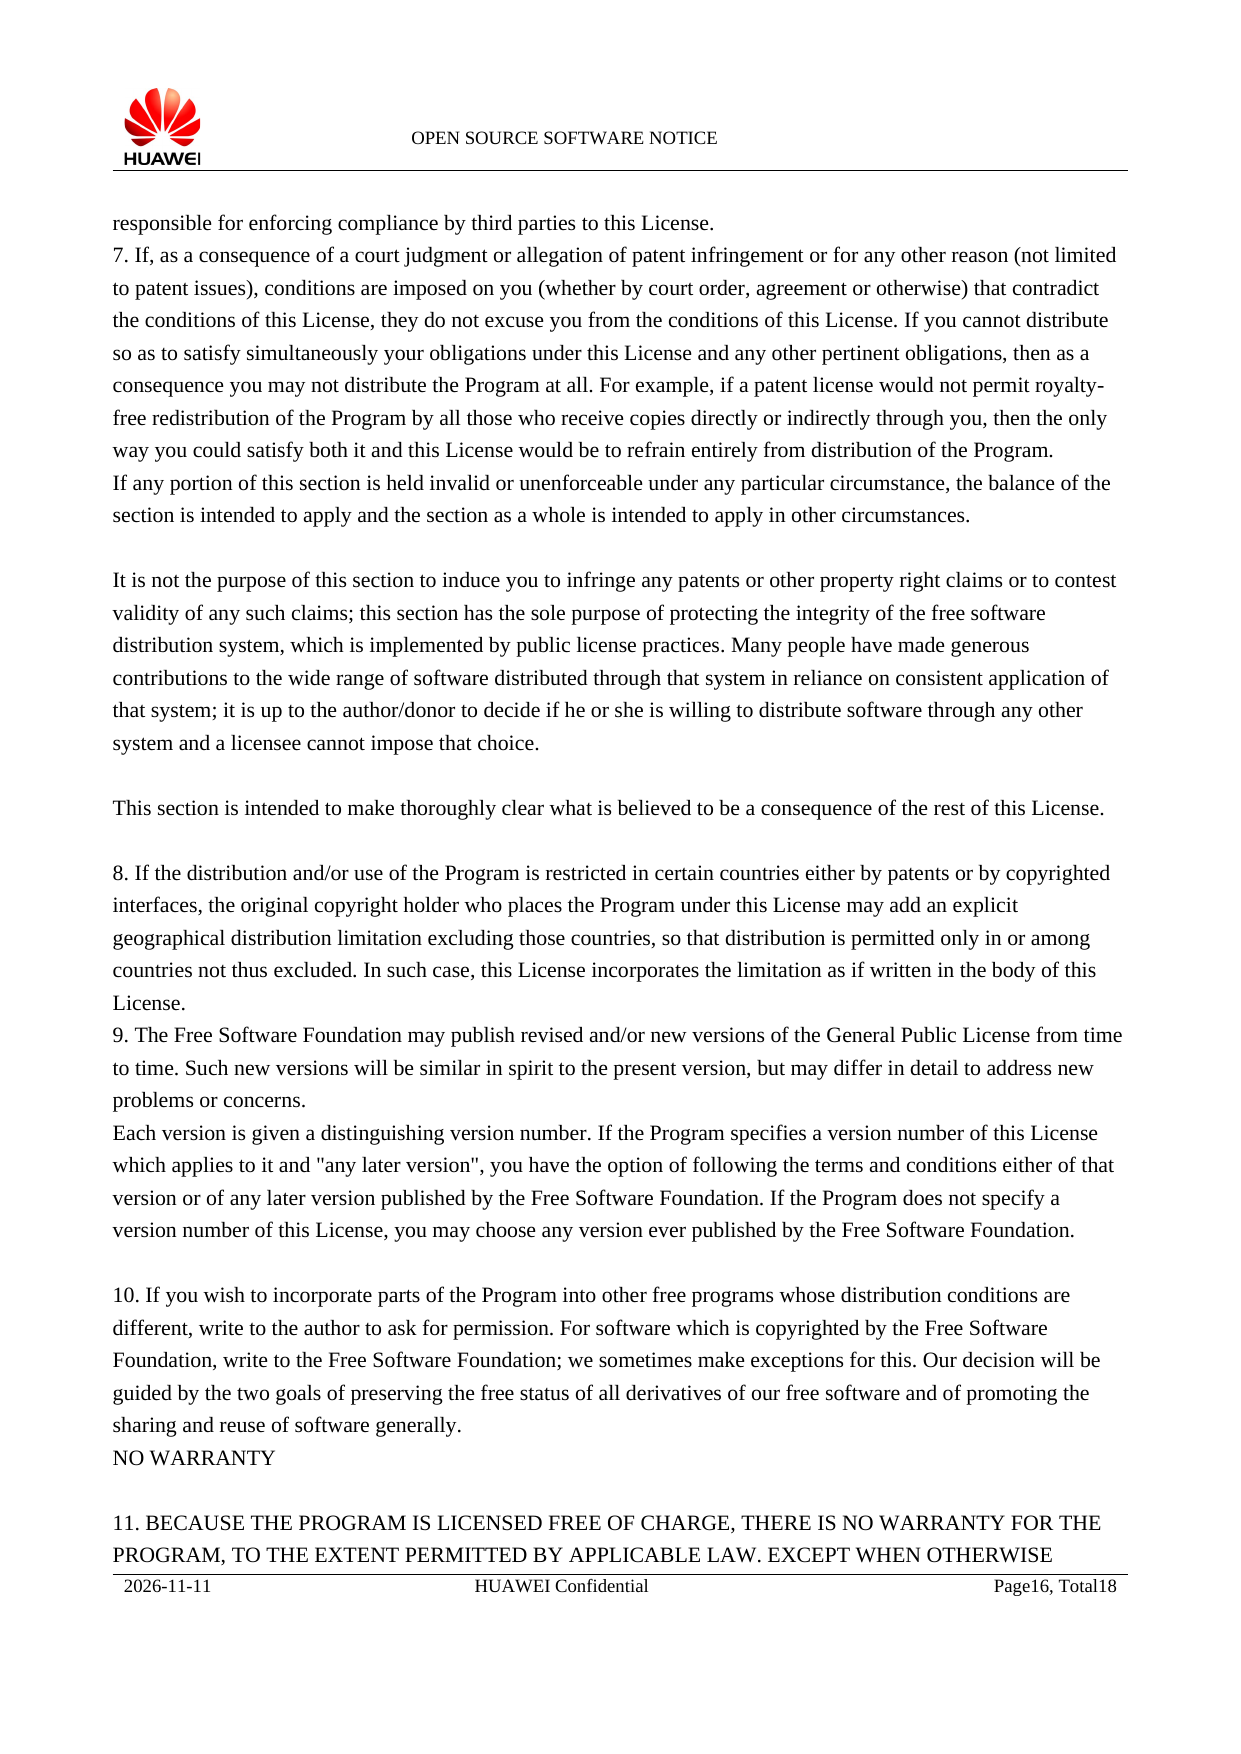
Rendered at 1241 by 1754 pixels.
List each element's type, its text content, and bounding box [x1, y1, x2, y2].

picture [124, 88, 201, 165]
